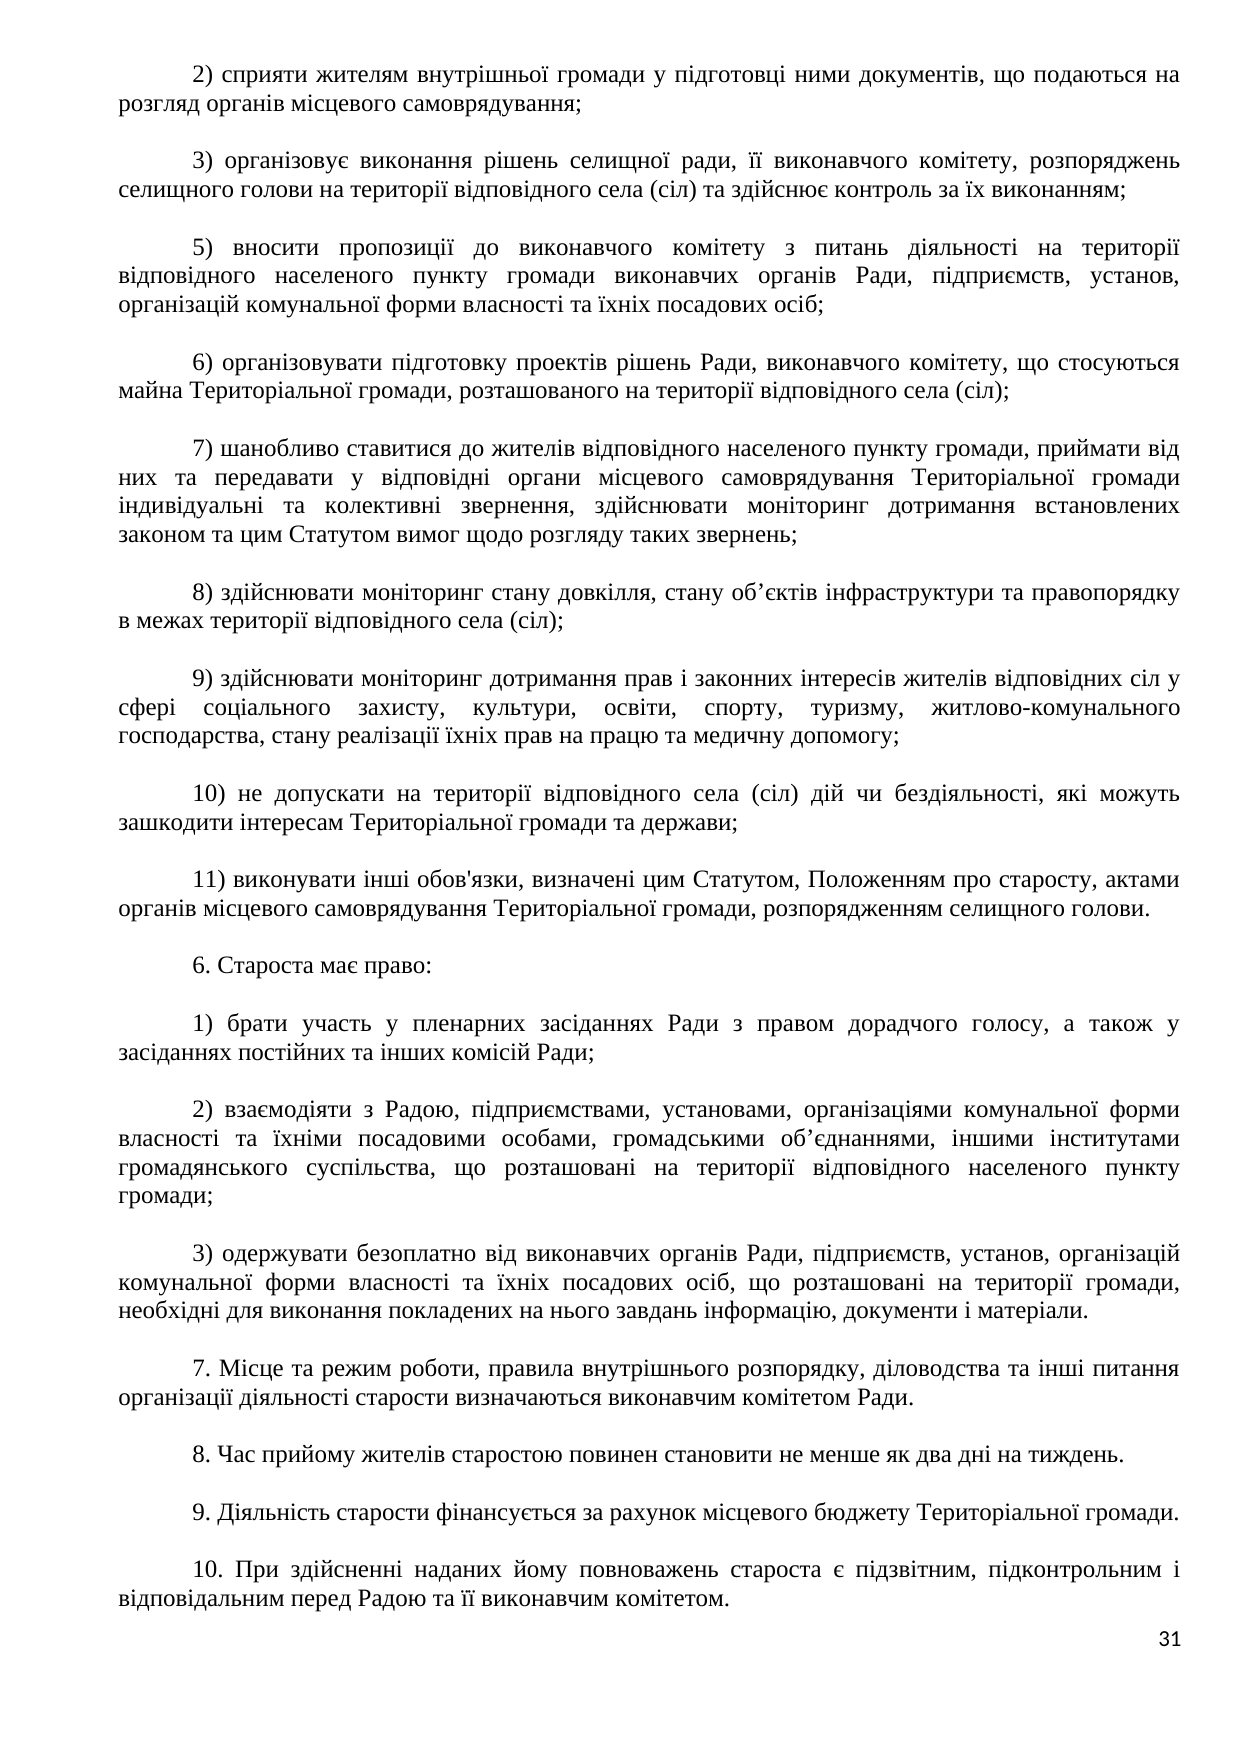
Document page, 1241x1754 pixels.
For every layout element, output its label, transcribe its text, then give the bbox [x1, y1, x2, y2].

text 9) здійснювати моніторинг дотримання прав і законних інтересів жителів відповідних сіл у сфері соціального захисту, культури, освіти, спорту, туризму, житлово-комунального господарства, стану реалізації їхніх прав на працю та медичну допомогу; [118, 663, 1181, 749]
text 3) організовує виконання рішень селищної ради, її виконавчого комітету, розпоряджень селищного голови на території відповідного села (сіл) та здійснює контроль за їх виконанням; [118, 145, 1181, 203]
text 6) організовувати підготовку проектів рішень Ради, виконавчого комітету, що стосуються майна Територіальної громади, розташованого на території відповідного села (сіл); [118, 347, 1181, 404]
text 6. Староста має право: [118, 950, 1181, 979]
text 8) здійснювати моніторинг стану довкілля, стану об’єктів інфраструктури та правопорядку в межах території відповідного села (сіл); [118, 577, 1181, 634]
text 5) вносити пропозиції до виконавчого комітету з питань діяльності на території відповідного населеного пункту громади виконавчих органів Ради, підприємств, установ, організацій комунальної форми власності та їхніх посадових осіб; [118, 232, 1181, 318]
text 2) сприяти жителям внутрішньої громади у підготовці ними документів, що подаються на розгляд органів місцевого самоврядування; [118, 59, 1181, 117]
text 3) одержувати безоплатно від виконавчих органів Ради, підприємств, установ, організацій комунальної форми власності та їхніх посадових осіб, що розташовані на території громади, необхідні для виконання покладених на нього завдань інформацію, документи і матеріали. [118, 1238, 1181, 1324]
text 8. Час прийому жителів старостою повинен становити не менше як два дні на тиждень. [118, 1439, 1181, 1468]
text 7. Місце та режим роботи, правила внутрішнього розпорядку, діловодства та інші питання організації діяльності старости визначаються виконавчим комітетом Ради. [118, 1353, 1181, 1410]
text 9. Діяльність старости фінансується за рахунок місцевого бюджету Територіальної громади. [118, 1497, 1181, 1525]
text 1) брати участь у пленарних засіданнях Ради з правом дорадчого голосу, а також у засіданнях постійних та інших комісій Ради; [118, 1008, 1181, 1065]
text 2) взаємодіяти з Радою, підприємствами, установами, організаціями комунальної форми власності та їхніми посадовими особами, громадськими об’єднаннями, іншими інститутами громадянського суспільства, що розташовані на території відповідного населеного пункту громади; [118, 1094, 1181, 1209]
text 11) виконувати інші обов'язки, визначені цим Статутом, Положенням про старосту, актами органів місцевого самоврядування Територіальної громади, розпорядженням селищного голови. [118, 864, 1181, 922]
text 10. При здійсненні наданих йому повноважень староста є підзвітним, підконтрольним і відповідальним перед Радою та її виконавчим комітетом. [118, 1554, 1181, 1612]
text 7) шанобливо ставитися до жителів відповідного населеного пункту громади, приймати від них та передавати у відповідні органи місцевого самоврядування Територіальної громади індивідуальні та колективні звернення, здійснювати моніторинг дотримання встановлених законом та цим Статутом вимог щодо розгляду таких звернень; [118, 433, 1181, 548]
text 10) не допускати на території відповідного села (сіл) дій чи бездіяльності, які можуть зашкодити інтересам Територіальної громади та держави; [118, 778, 1181, 835]
